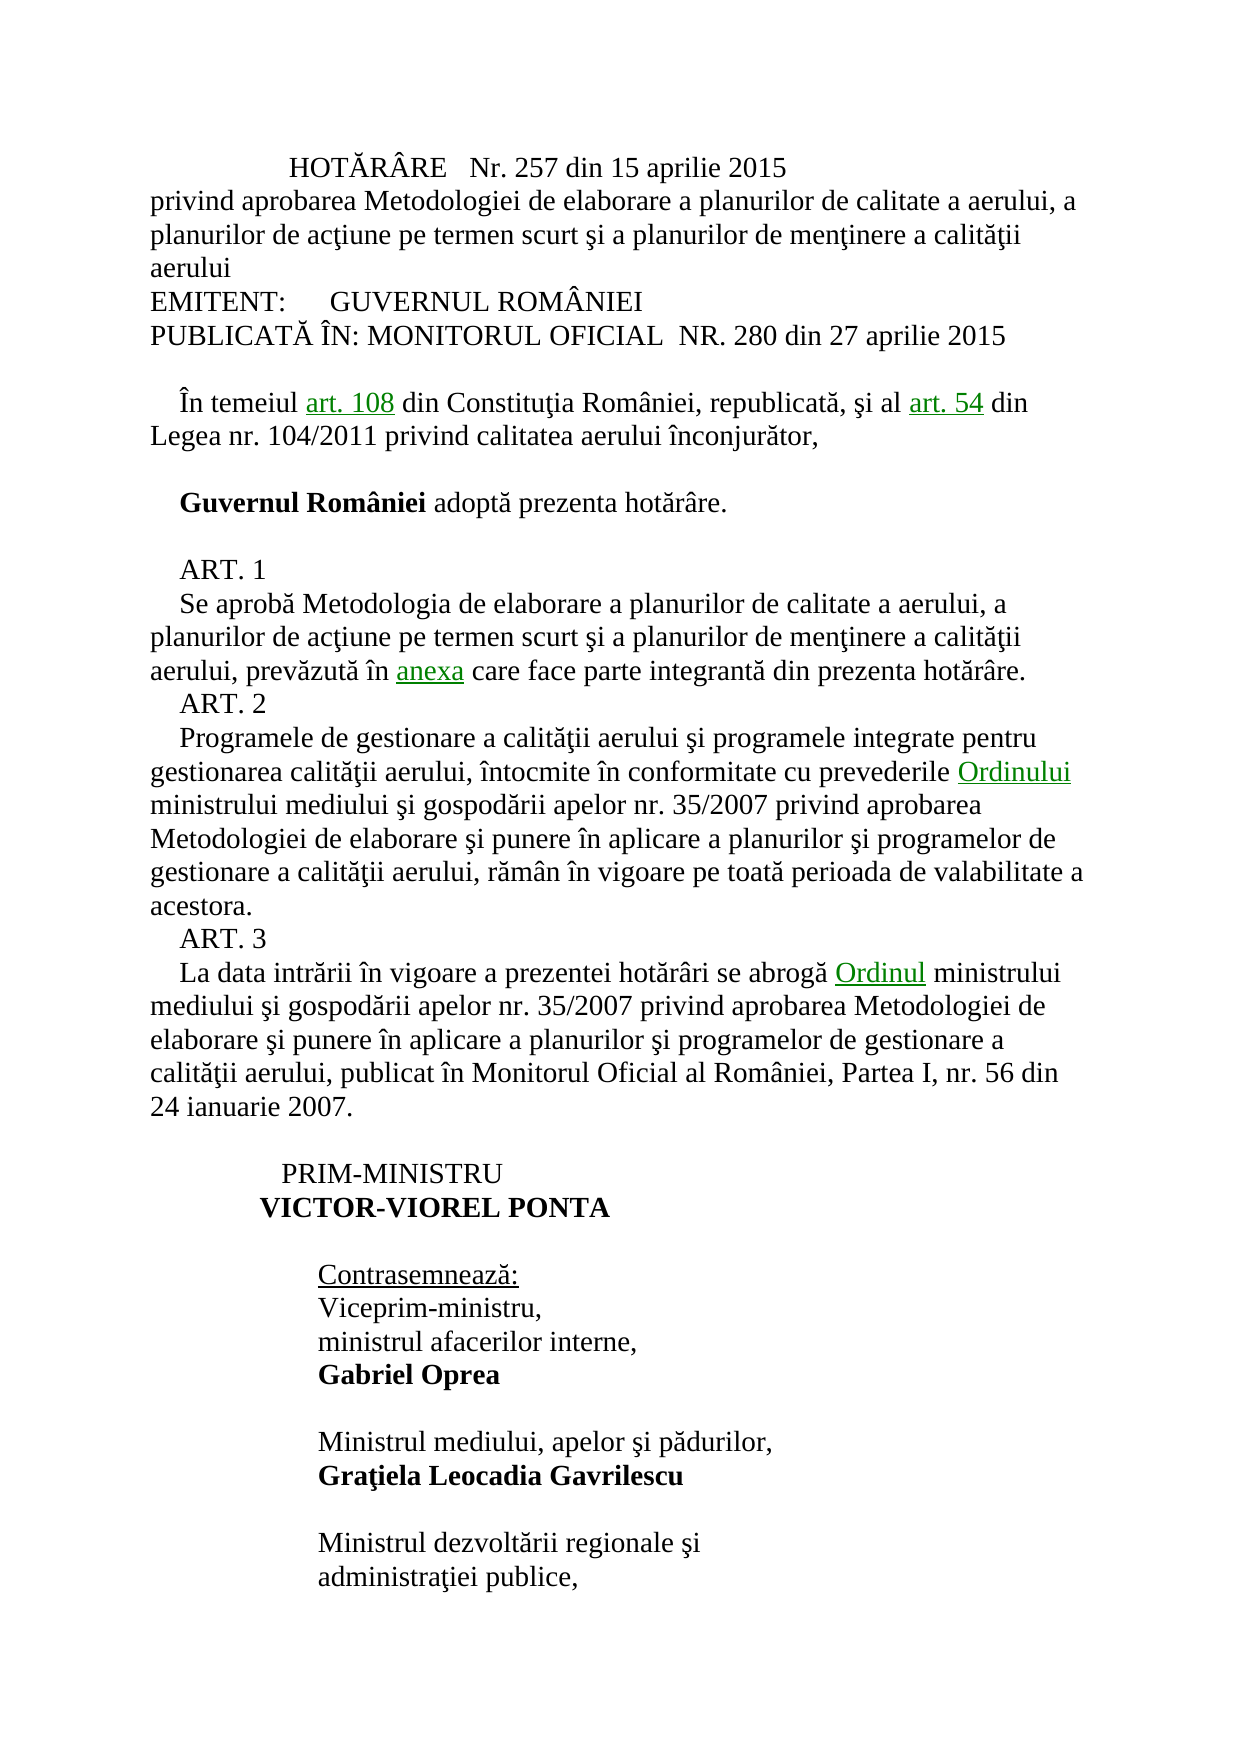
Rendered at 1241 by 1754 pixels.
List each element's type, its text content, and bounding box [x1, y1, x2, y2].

text Guvernul României adoptă prezenta hotărâre. [150, 485, 1090, 519]
text Programele de gestionare a calităţii aerului şi programele integrate pentru gestionarea calităţii aerului, întocmite în conformitate cu prevederile Ordinului ministrului mediului şi gospodării apelor nr. 35/2007 privind aprobarea Metodologiei de elaborare şi punere în aplicare a planurilor şi programelor de gestionare a calităţii aerului, rămân în vigoare pe toată perioada de valabilitate a acestora. [150, 720, 1090, 921]
text EMITENT: GUVERNUL ROMÂNIEI [150, 284, 1090, 318]
text HOTĂRÂRE Nr. 257 din 15 aprilie 2015 [150, 150, 1090, 183]
text ART. 3 [150, 921, 1090, 955]
text ART. 1 [150, 552, 1090, 586]
text În temeiul art. 108 din Constituţia României, republicată, şi al art. 54 din Legea nr. 104/2011 privind calitatea aerului înconjurător, [150, 385, 1090, 452]
text La data intrării în vigoare a prezentei hotărâri se abrogă Ordinul ministrului mediului şi gospodării apelor nr. 35/2007 privind aprobarea Metodologiei de elaborare şi punere în aplicare a planurilor şi programelor de gestionare a calităţii aerului, publicat în Monitorul Oficial al României, Partea I, nr. 56 din 24 ianuarie 2007. [150, 955, 1090, 1123]
text ART. 2 [150, 687, 1090, 720]
text PRIM-MINISTRU [150, 1156, 1090, 1190]
text Graţiela Leocadia Gavrilescu [150, 1458, 1090, 1492]
text privind aprobarea Metodologiei de elaborare a planurilor de calitate a aerului, a planurilor de acţiune pe termen scurt şi a planurilor de menţinere a calităţii aerului [150, 183, 1090, 284]
text Se aprobă Metodologia de elaborare a planurilor de calitate a aerului, a planurilor de acţiune pe termen scurt şi a planurilor de menţinere a calităţii aerului, prevăzută în anexa care face parte integrantă din prezenta hotărâre. [150, 586, 1090, 687]
text Contrasemnează: [150, 1257, 1090, 1290]
text Gabriel Oprea [150, 1357, 1090, 1391]
text VICTOR-VIOREL PONTA [150, 1190, 1090, 1223]
text PUBLICATĂ ÎN: MONITORUL OFICIAL NR. 280 din 27 aprilie 2015 [150, 318, 1090, 351]
text Viceprim-ministru, [150, 1290, 1090, 1324]
text Ministrul dezvoltării regionale şi [150, 1525, 1090, 1559]
text ministrul afacerilor interne, [150, 1324, 1090, 1357]
text administraţiei publice, [150, 1559, 1090, 1592]
text Ministrul mediului, apelor şi pădurilor, [150, 1424, 1090, 1458]
